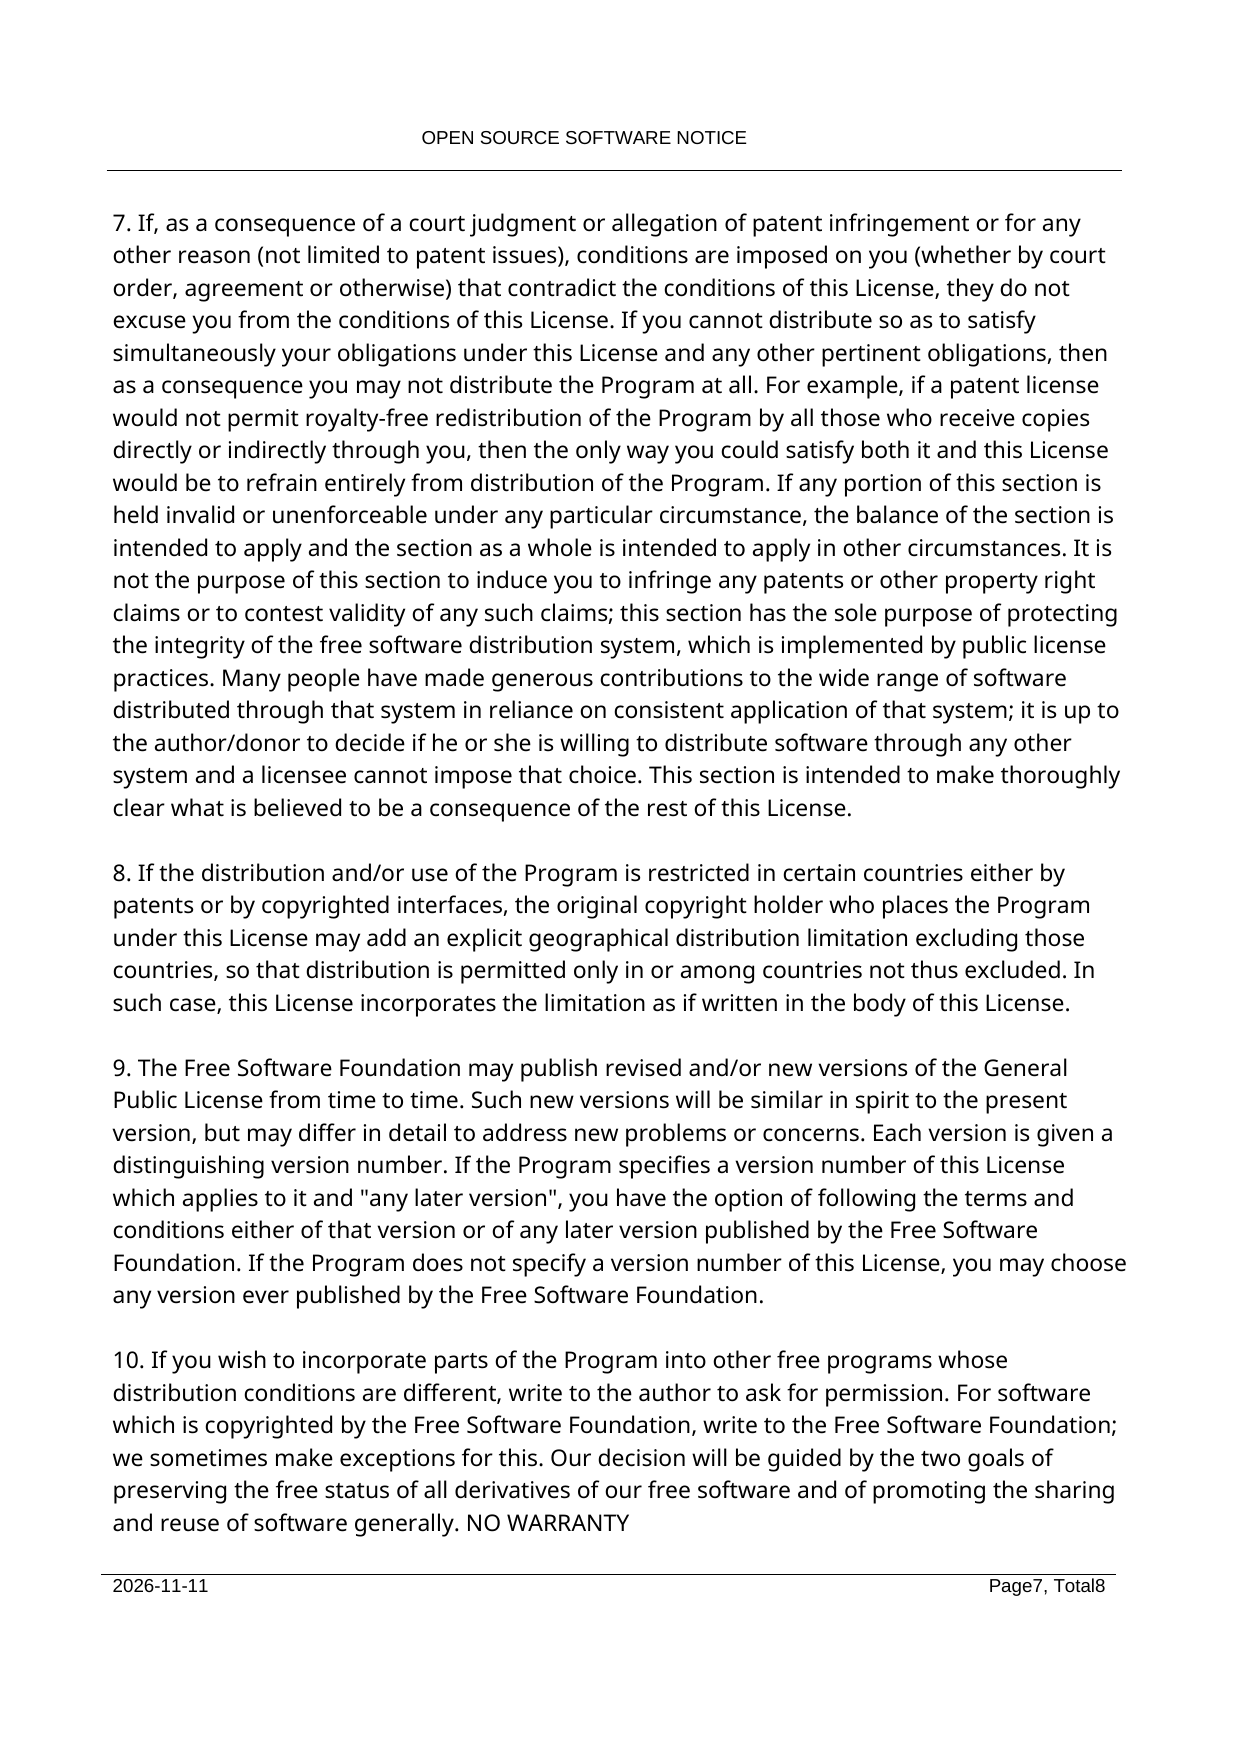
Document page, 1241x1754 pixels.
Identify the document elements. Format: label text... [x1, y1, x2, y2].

text 10. If you wish to incorporate parts of the Program into other free programs whose distribution conditions are different, write to the author to ask for permission. For software which is copyrighted by the Free Software Foundation, write to the Free Software Foundation; we sometimes make exceptions for this. Our decision will be guided by the two goals of preserving the free status of all derivatives of our free software and of promoting the sharing and reuse of software generally. NO WARRANTY [112, 1344, 1128, 1539]
text 7. If, as a consequence of a court judgment or allegation of patent infringement or for any other reason (not limited to patent issues), conditions are imposed on you (whether by court order, agreement or otherwise) that contradict the conditions of this License, they do not excuse you from the conditions of this License. If you cannot distribute so as to satisfy simultaneously your obligations under this License and any other pertinent obligations, then as a consequence you may not distribute the Program at all. For example, if a patent license would not permit royalty-free redistribution of the Program by all those who receive copies directly or indirectly through you, then the only way you could satisfy both it and this License would be to refrain entirely from distribution of the Program. If any portion of this section is held invalid or unenforceable under any particular circumstance, the balance of the section is intended to apply and the section as a whole is intended to apply in other circumstances. It is not the purpose of this section to induce you to infringe any patents or other property right claims or to contest validity of any such claims; this section has the sole purpose of protecting the integrity of the free software distribution system, which is implemented by public license practices. Many people have made generous contributions to the wide range of software distributed through that system in reliance on consistent application of that system; it is up to the author/donor to decide if he or she is willing to distribute software through any other system and a licensee cannot impose that choice. This section is intended to make thoroughly clear what is believed to be a consequence of the rest of this License. [112, 206, 1128, 824]
text 8. If the distribution and/or use of the Program is restricted in certain countries either by patents or by copyrighted interfaces, the original copyright holder who places the Program under this License may add an explicit geographical distribution limitation excluding those countries, so that distribution is permitted only in or among countries not thus excluded. In such case, this License incorporates the limitation as if written in the body of this License. [112, 856, 1128, 1019]
text 9. The Free Software Foundation may publish revised and/or new versions of the General Public License from time to time. Such new versions will be similar in spirit to the present version, but may differ in detail to address new problems or concerns. Each version is given a distinguishing version number. If the Program specifies a version number of this License which applies to it and "any later version", you have the option of following the terms and conditions either of that version or of any later version published by the Free Software Foundation. If the Program does not specify a version number of this License, you may choose any version ever published by the Free Software Foundation. [112, 1051, 1128, 1311]
